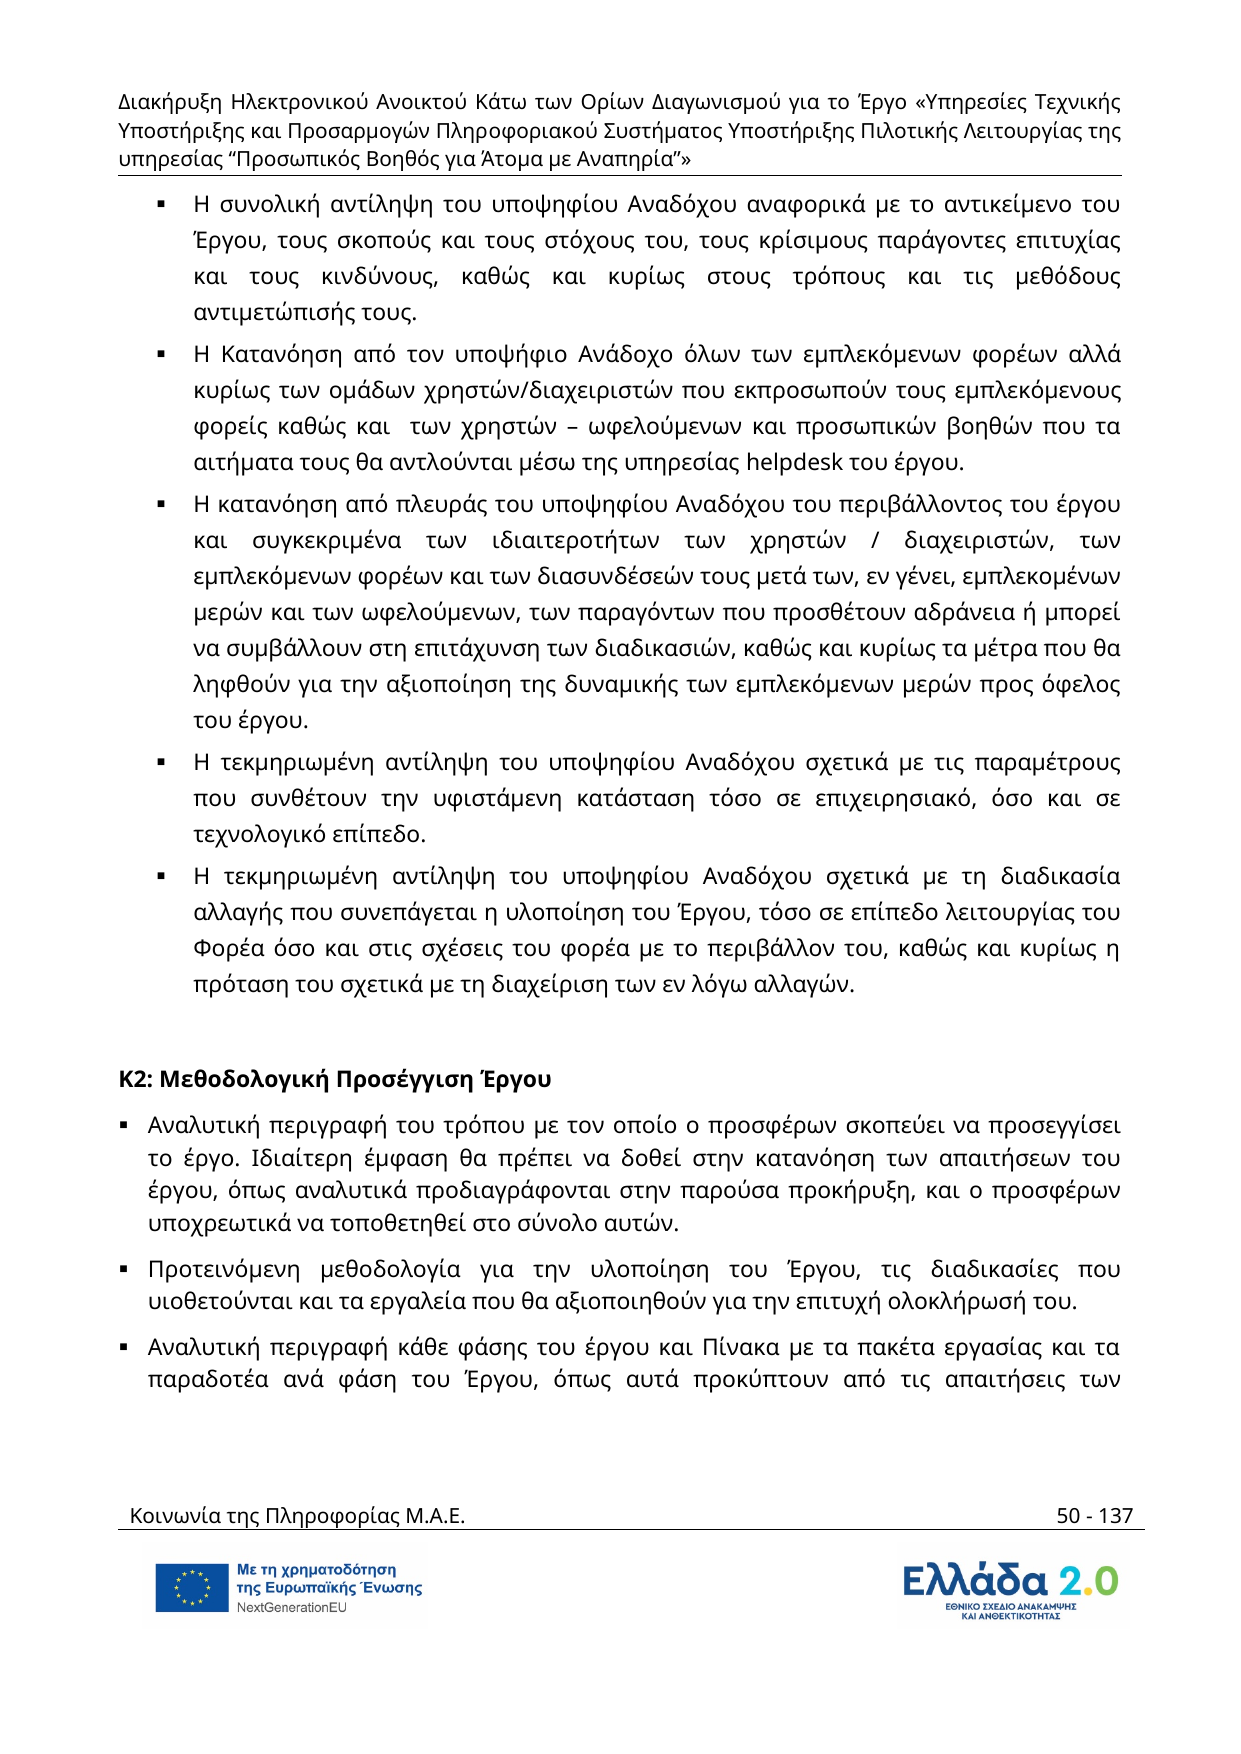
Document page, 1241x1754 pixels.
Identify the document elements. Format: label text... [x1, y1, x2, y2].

list Η συνολική αντίληψη του υποψηφίου Αναδόχου αναφορικά με το αντικείμενο του Έργου, τους σκοπούς και τους στόχους του, τους κρίσιμους παράγοντες επιτυχίας και τους κινδύνους, καθώς και κυρίως στους τρόπους και τις μεθόδους αντιμετώπισής τους. [156, 188, 1122, 327]
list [118, 1331, 1122, 1395]
list Η τεκμηριωμένη αντίληψη του υποψηφίου Αναδόχου σχετικά με τη διαδικασία αλλαγής που συνεπάγεται η υλοποίηση του Έργου, τόσο σε επίπεδο λειτουργίας του Φορέα όσο και στις σχέσεις του φορέα με το περιβάλλον του, καθώς και κυρίως η πρόταση του σχετικά με τη διαχείριση των εν λόγω αλλαγών. [156, 860, 1122, 999]
list Η τεκμηριωμένη αντίληψη του υποψηφίου Αναδόχου σχετικά με τις παραμέτρους που συνθέτουν την υφιστάμενη κατάσταση τόσο σε επιχειρησιακό, όσο και σε τεχνολογικό επίπεδο. [156, 746, 1122, 849]
list Προτεινόμενη μεθοδολογία για την υλοποίηση του Έργου, τις διαδικασίες που υιοθετούνται και τα εργαλεία που θα αξιοποιηθούν για την επιτυχή ολοκλήρωσή του. [118, 1252, 1122, 1317]
list Η κατανόηση από πλευράς του υποψηφίου Αναδόχου του περιβάλλοντος του έργου και συγκεκριμένα των ιδιαιτεροτήτων των χρηστών / διαχειριστών, των εμπλεκόμενων φορέων και των διασυνδέσεών τους μετά των, εν γένει, εμπλεκομένων μερών και των ωφελούμενων, των παραγόντων που προσθέτουν αδράνεια ή μπορεί να συμβάλλουν στη επιτάχυνση των διαδικασιών, καθώς και κυρίως τα μέτρα που θα ληφθούν για την αξιοποίηση της δυναμικής των εμπλεκόμενων μερών προς όφελος του έργου. [156, 488, 1122, 735]
text Κ2: Μεθοδολογική Προσέγγιση Έργου [118, 1063, 1122, 1095]
list Αναλυτική περιγραφή του τρόπου με τον οποίο ο προσφέρων σκοπεύει να προσεγγίσει το έργο. Ιδιαίτερη έμφαση θα πρέπει να δοθεί στην κατανόηση των απαιτήσεων του έργου, όπως αναλυτικά προδιαγράφονται στην παρούσα προκήρυξη, και ο προσφέρων υποχρεωτικά να τοποθετηθεί στο σύνολο αυτών. [118, 1109, 1122, 1238]
list Η Κατανόηση από τον υποψήφιο Ανάδοχο όλων των εμπλεκόμενων φορέων αλλά κυρίως των ομάδων χρηστών/διαχειριστών που εκπροσωπούν τους εμπλεκόμενους φορείς καθώς και των χρηστών – ωφελούμενων και προσωπικών βοηθών που τα αιτήματα τους θα αντλούνται μέσω της υπηρεσίας helpdesk του έργου. [156, 338, 1122, 477]
